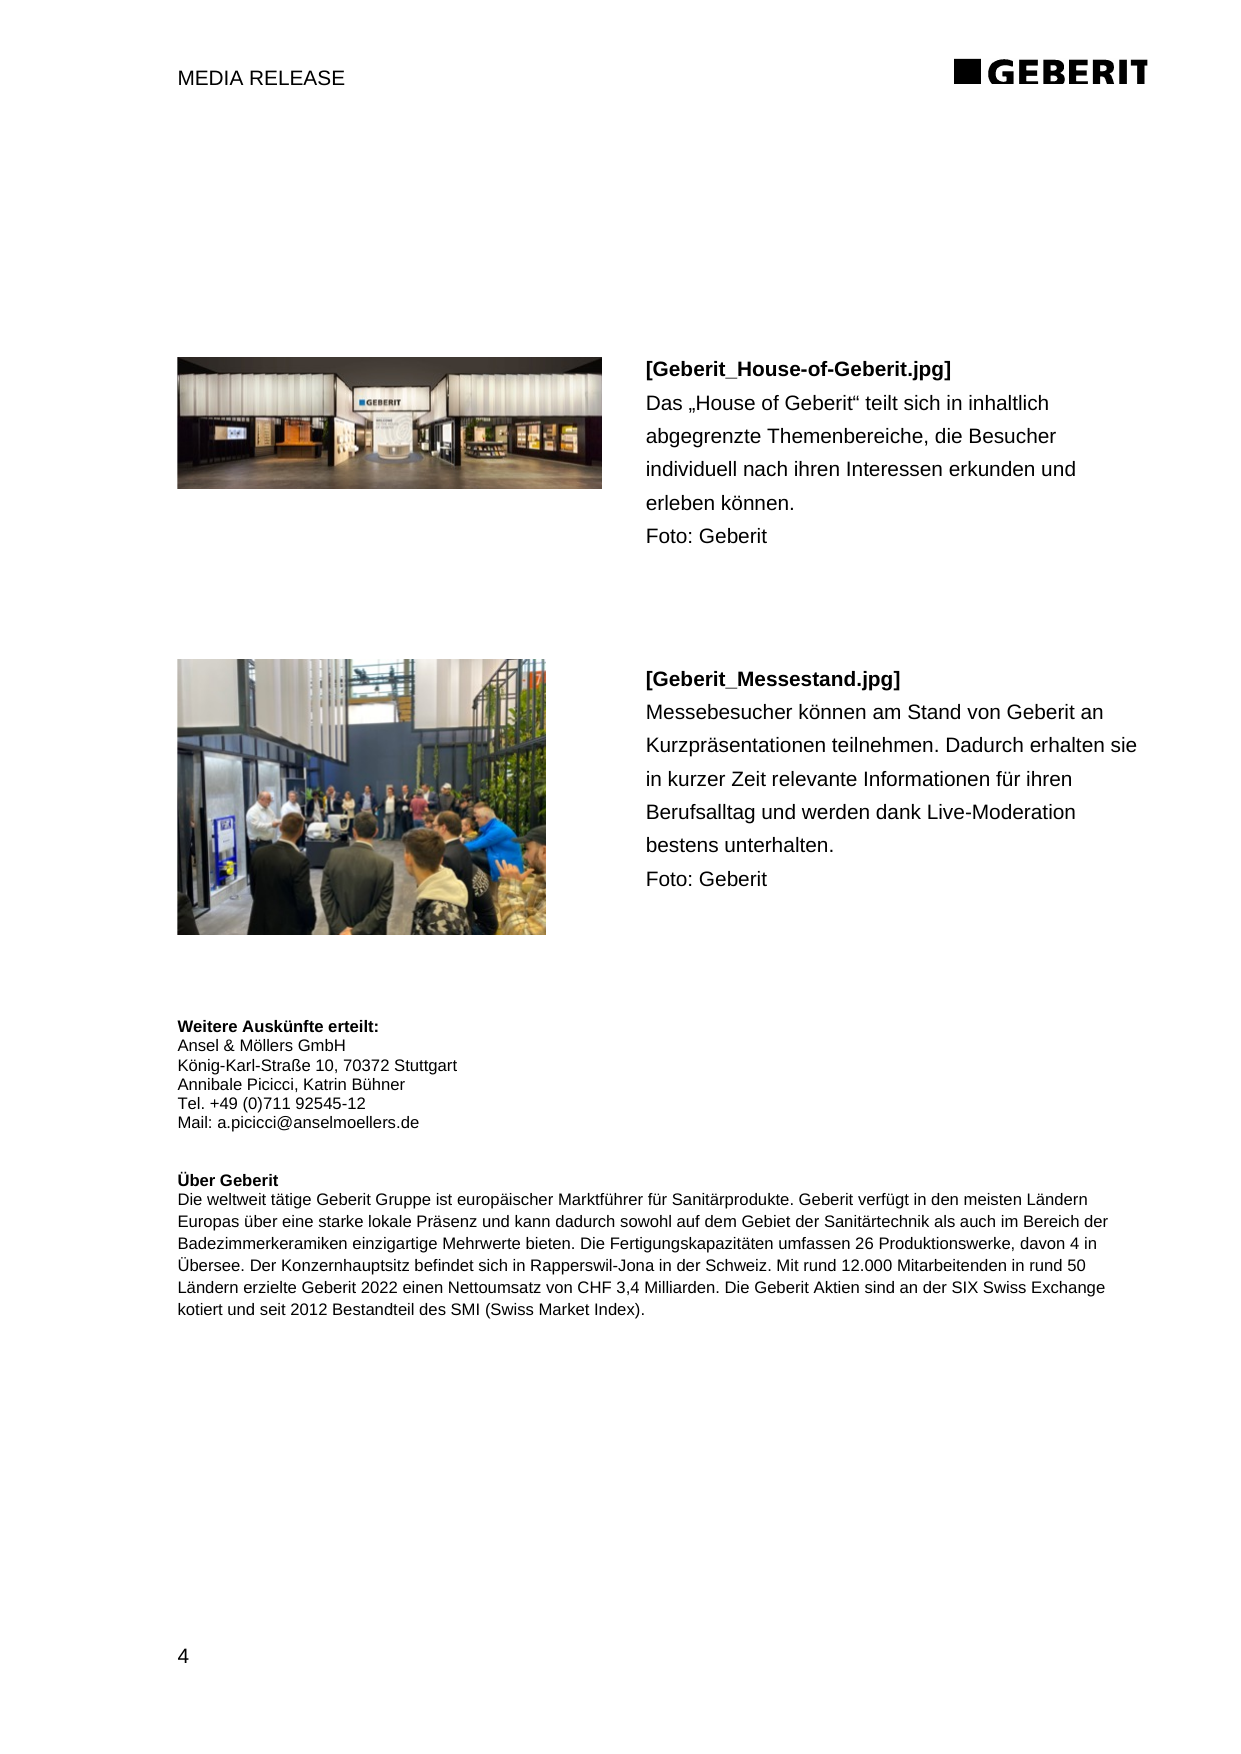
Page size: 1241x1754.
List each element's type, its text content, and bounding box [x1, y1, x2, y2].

table_cell [Geberit_House-of-Geberit.jpg] Das „House of Geberit“ teilt sich in inhaltlich abgegrenzte Themenbereiche, die Besucher individuell nach ihren Interessen erkunden und erleben können. Foto: Geberit [634, 350, 1152, 659]
text Weitere Auskünfte erteilt: [177, 1017, 1152, 1036]
table_cell [177, 660, 634, 969]
text Die weltweit tätige Geberit Gruppe ist europäischer Marktführer für Sanitärprodukte. Geberit verfügt in den meisten Ländern Europas über eine starke lokale Präsenz und kann dadurch sowohl auf dem Gebiet der Sanitärtechnik als auch im Bereich der Badezimmerkeramiken einzigartige Mehrwerte bieten. Die Fertigungskapazitäten umfassen 26 Produktionswerke, davon 4 in Übersee. Der Konzernhauptsitz befindet sich in Rapperswil-Jona in der Schweiz. Mit rund 12.000 Mitarbeitenden in rund 50 Ländern erzielte Geberit 2022 einen Nettoumsatz von CHF 3,4 Milliarden. Die Geberit Aktien sind an der SIX Swiss Exchange kotiert und seit 2012 Bestandteil des SMI (Swiss Market Index). [177, 1190, 1152, 1319]
picture [953, 58, 1148, 84]
text Mail: a.picicci@anselmoellers.de [177, 1113, 1152, 1132]
table_cell [Geberit_Messestand.jpg] Messebesucher können am Stand von Geberit an Kurzpräsentationen teilnehmen. Dadurch erhalten sie in kurzer Zeit relevante Informationen für ihren Berufsalltag und werden dank Live-Moderation bestens unterhalten. Foto: Geberit [634, 660, 1152, 969]
picture [177, 357, 602, 489]
picture [177, 659, 546, 935]
text Ansel & Möllers GmbH König-Karl-Straße 10, 70372 Stuttgart Annibale Picicci, Katrin Bühner Tel. +49 (0)711 92545-12 [177, 1036, 1152, 1113]
table_cell [177, 350, 634, 659]
text Über Geberit [177, 1170, 1152, 1189]
